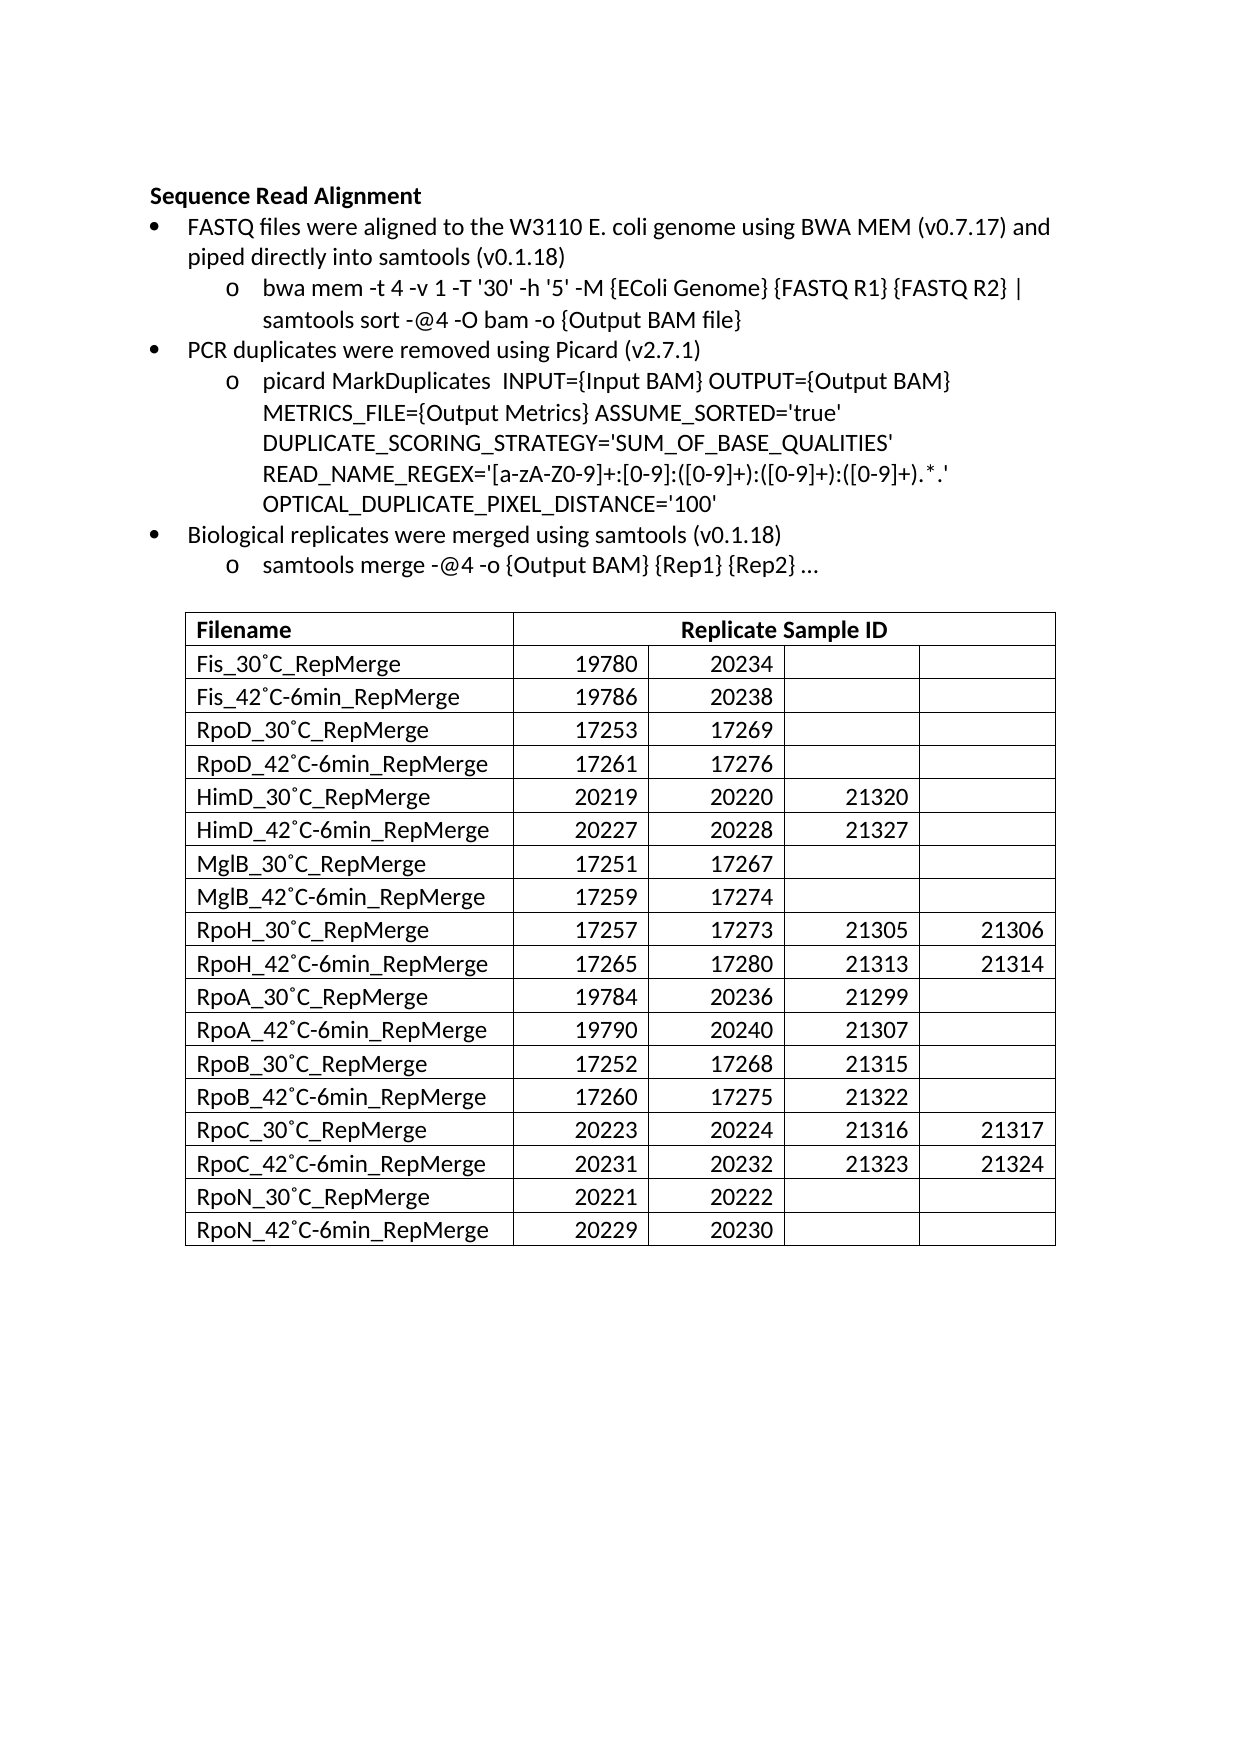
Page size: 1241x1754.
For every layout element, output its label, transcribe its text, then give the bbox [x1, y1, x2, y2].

table_cell 17265 [514, 946, 648, 978]
list FASTQ files were aligned to the W3110 E. coli genome using BWA MEM (v0.7.17) and piped directly into samtools (v0.1.18) [150, 211, 1090, 272]
list samtools merge -@4 -o {Output BAM} {Rep1} {Rep2} … [225, 549, 1090, 581]
table_cell [920, 1013, 1055, 1045]
table_cell 21324 [920, 1146, 1055, 1178]
list picard MarkDuplicates INPUT={Input BAM} OUTPUT={Output BAM} METRICS_FILE={Output Metrics} ASSUME_SORTED='true' DUPLICATE_SCORING_STRATEGY='SUM_OF_BASE_QUALITIES' READ_NAME_REGEX='[a-zA-Z0-9]+:[0-9]:([0-9]+):([0-9]+):([0-9]+).*.' OPTICAL_DUPLICATE_PIXEL_DISTANCE='100' [225, 365, 1090, 519]
text Sequence Read Alignment [150, 181, 1090, 211]
table_cell [920, 646, 1055, 678]
table_cell 20221 [514, 1179, 648, 1212]
table_cell HimD_42˚C-6min_RepMerge [186, 813, 513, 845]
table_cell 19784 [514, 979, 648, 1012]
table_cell 21306 [920, 913, 1055, 945]
table_cell [920, 779, 1055, 812]
table_cell 21313 [785, 946, 919, 978]
table_cell 17260 [514, 1079, 648, 1112]
table_header Replicate Sample ID [514, 613, 1055, 645]
table_cell 17269 [649, 713, 784, 745]
table_cell 17268 [649, 1046, 784, 1078]
table_cell 20229 [514, 1213, 648, 1245]
table_cell 20223 [514, 1113, 648, 1145]
table_cell 21307 [785, 1013, 919, 1045]
table_cell [785, 646, 919, 678]
table_cell 20228 [649, 813, 784, 845]
list bwa mem -t 4 -v 1 -T '30' -h '5' -M {EColi Genome} {FASTQ R1} {FASTQ R2} |samtools sort -@4 -O bam -o {Output BAM file} [225, 272, 1090, 334]
table_cell [920, 813, 1055, 845]
table_cell 17259 [514, 879, 648, 912]
table_cell [920, 1079, 1055, 1112]
table_cell [785, 1179, 919, 1212]
table_cell RpoN_42˚C-6min_RepMerge [186, 1213, 513, 1245]
table_cell [920, 1046, 1055, 1078]
table_cell [920, 679, 1055, 712]
table_cell 17257 [514, 913, 648, 945]
table_cell HimD_30˚C_RepMerge [186, 779, 513, 812]
table_cell 17261 [514, 746, 648, 778]
table_cell 20240 [649, 1013, 784, 1045]
table_cell RpoH_30˚C_RepMerge [186, 913, 513, 945]
table_cell [920, 979, 1055, 1012]
table_cell [920, 713, 1055, 745]
table_header Filename [186, 613, 513, 645]
table_cell 17275 [649, 1079, 784, 1112]
table_cell 19790 [514, 1013, 648, 1045]
table_cell 21305 [785, 913, 919, 945]
table_cell 17274 [649, 879, 784, 912]
table_cell 17280 [649, 946, 784, 978]
table_cell 17253 [514, 713, 648, 745]
table_cell [920, 746, 1055, 778]
table_cell 17251 [514, 846, 648, 878]
table_cell [785, 746, 919, 778]
table_cell 21327 [785, 813, 919, 845]
table_cell RpoB_30˚C_RepMerge [186, 1046, 513, 1078]
table_cell 17252 [514, 1046, 648, 1078]
table_cell 21299 [785, 979, 919, 1012]
table_cell 17273 [649, 913, 784, 945]
table_cell 21323 [785, 1146, 919, 1178]
table_cell 21322 [785, 1079, 919, 1112]
table_cell RpoA_42˚C-6min_RepMerge [186, 1013, 513, 1045]
table_cell 19780 [514, 646, 648, 678]
table_cell [785, 1213, 919, 1245]
table_cell [785, 846, 919, 878]
table_cell MglB_42˚C-6min_RepMerge [186, 879, 513, 912]
table_cell [785, 679, 919, 712]
table_cell 21316 [785, 1113, 919, 1145]
table_cell 21317 [920, 1113, 1055, 1145]
table_cell [920, 846, 1055, 878]
table_cell 20231 [514, 1146, 648, 1178]
table_cell [785, 879, 919, 912]
list Biological replicates were merged using samtools (v0.1.18) [150, 519, 1090, 549]
table_cell 21315 [785, 1046, 919, 1078]
table_cell 20220 [649, 779, 784, 812]
table_cell 21320 [785, 779, 919, 812]
table_cell 20238 [649, 679, 784, 712]
list PCR duplicates were removed using Picard (v2.7.1) [150, 334, 1090, 365]
table_cell RpoD_30˚C_RepMerge [186, 713, 513, 745]
table_cell RpoA_30˚C_RepMerge [186, 979, 513, 1012]
table_cell [920, 1179, 1055, 1212]
table_cell 21314 [920, 946, 1055, 978]
table_cell RpoN_30˚C_RepMerge [186, 1179, 513, 1212]
table_cell 20224 [649, 1113, 784, 1145]
table_cell 20219 [514, 779, 648, 812]
table_cell 20222 [649, 1179, 784, 1212]
table_cell RpoD_42˚C-6min_RepMerge [186, 746, 513, 778]
table_cell 17267 [649, 846, 784, 878]
table_cell RpoH_42˚C-6min_RepMerge [186, 946, 513, 978]
table_cell RpoC_42˚C-6min_RepMerge [186, 1146, 513, 1178]
table_cell 17276 [649, 746, 784, 778]
table_cell 20227 [514, 813, 648, 845]
table_cell 19786 [514, 679, 648, 712]
table_cell MglB_30˚C_RepMerge [186, 846, 513, 878]
table_cell Fis_42˚C-6min_RepMerge [186, 679, 513, 712]
table_cell [785, 713, 919, 745]
table_cell Fis_30˚C_RepMerge [186, 646, 513, 678]
table_cell 20236 [649, 979, 784, 1012]
table_cell 20232 [649, 1146, 784, 1178]
table_cell RpoB_42˚C-6min_RepMerge [186, 1079, 513, 1112]
table_cell [920, 879, 1055, 912]
table_cell 20234 [649, 646, 784, 678]
table_cell [920, 1213, 1055, 1245]
table_cell 20230 [649, 1213, 784, 1245]
table_cell RpoC_30˚C_RepMerge [186, 1113, 513, 1145]
